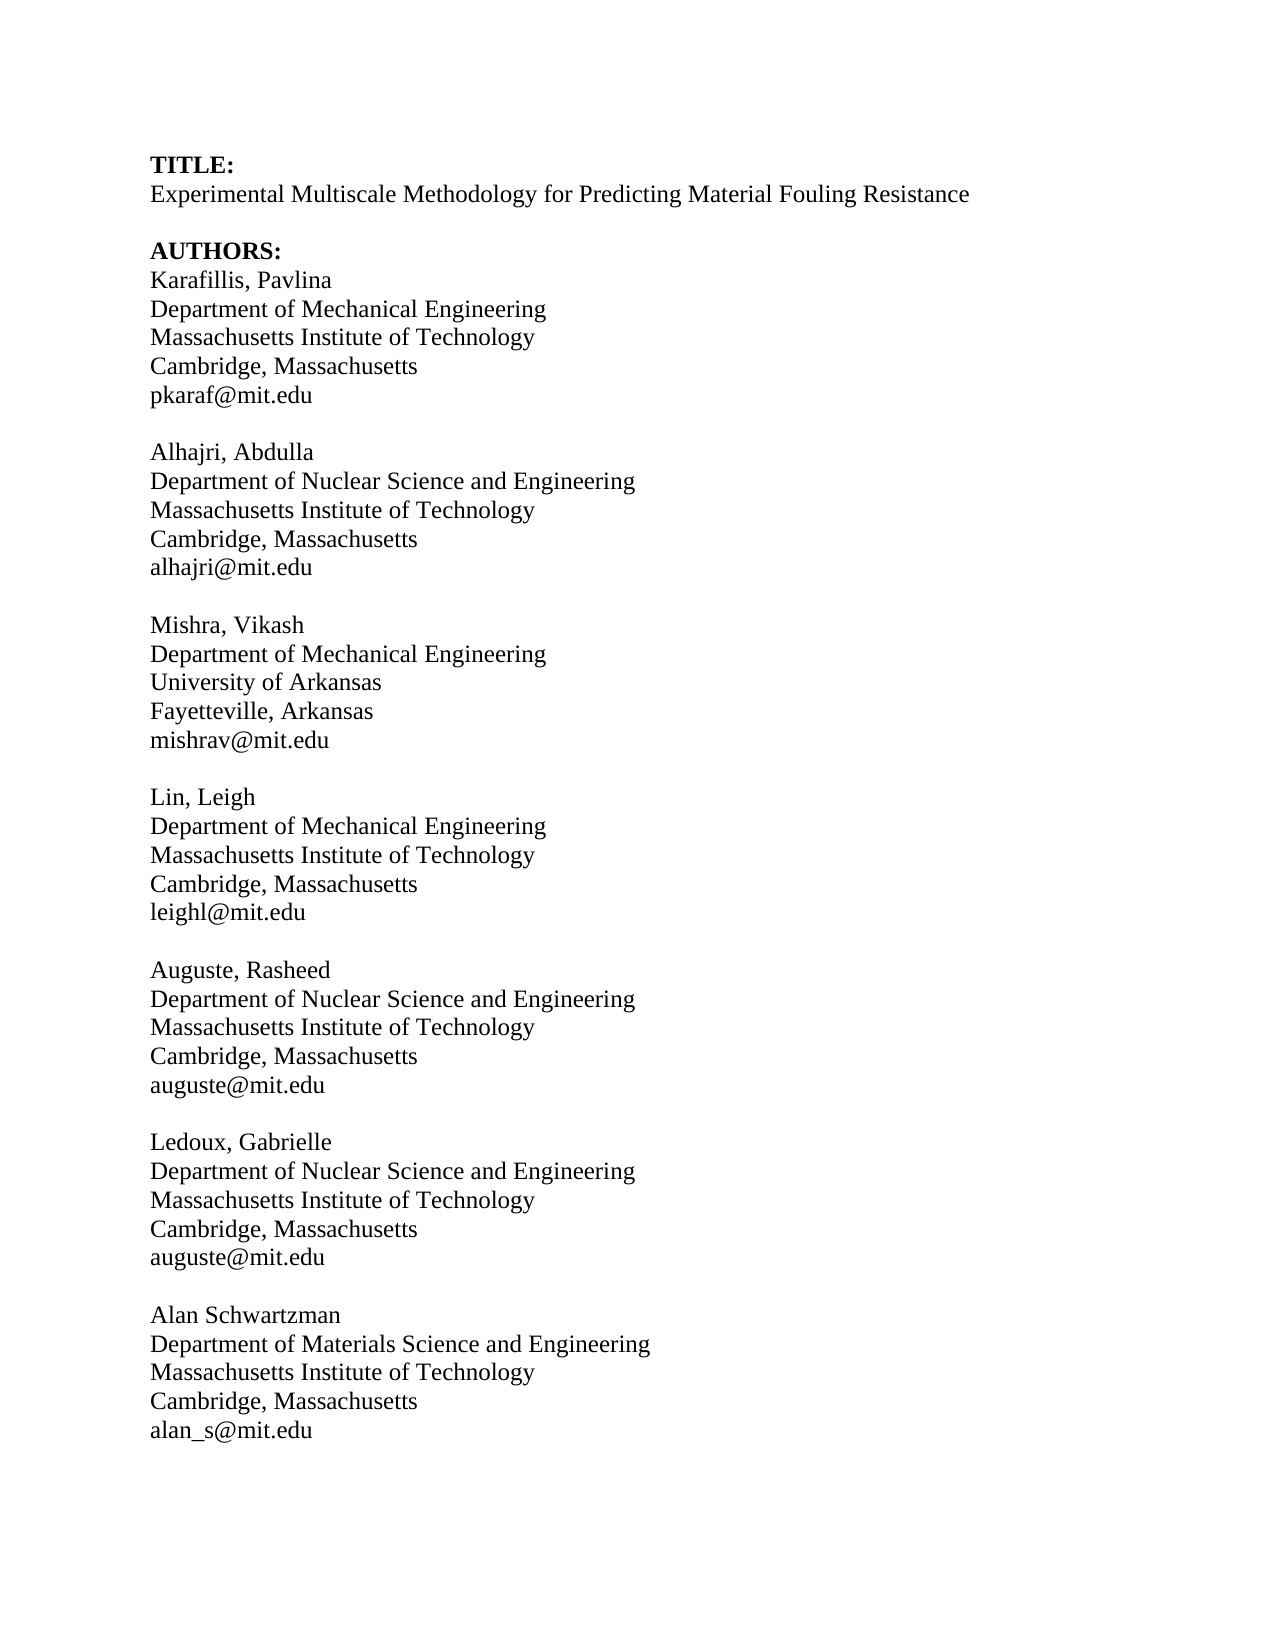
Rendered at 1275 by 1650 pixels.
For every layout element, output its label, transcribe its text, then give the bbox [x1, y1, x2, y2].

text Massachusetts Institute of Technology [150, 1185, 1125, 1214]
text Lin, Leigh [150, 782, 1125, 811]
text Cambridge, Massachusetts [150, 869, 1125, 897]
text TITLE: [150, 150, 1125, 179]
text Mishra, Vikash [150, 610, 1125, 639]
text Auguste, Rasheed [150, 955, 1125, 984]
text alan_s@mit.edu [150, 1415, 1125, 1444]
text Massachusetts Institute of Technology [150, 840, 1125, 869]
text alhajri@mit.edu [150, 552, 1125, 581]
text Experimental Multiscale Methodology for Predicting Material Fouling Resistance [150, 179, 1125, 207]
text Cambridge, Massachusetts [150, 524, 1125, 552]
text Department of Materials Science and Engineering [150, 1329, 1125, 1357]
text Department of Nuclear Science and Engineering [150, 1156, 1125, 1185]
text Alhajri, Abdulla [150, 437, 1125, 466]
text Ledoux, Gabrielle [150, 1127, 1125, 1156]
text Cambridge, Massachusetts [150, 351, 1125, 380]
text Department of Nuclear Science and Engineering [150, 466, 1125, 495]
text Massachusetts Institute of Technology [150, 1357, 1125, 1386]
text auguste@mit.edu [150, 1242, 1125, 1271]
text leighl@mit.edu [150, 897, 1125, 926]
text Cambridge, Massachusetts [150, 1214, 1125, 1242]
text Massachusetts Institute of Technology [150, 322, 1125, 351]
text Massachusetts Institute of Technology [150, 1012, 1125, 1041]
text pkaraf@mit.edu [150, 380, 1125, 409]
text Department of Mechanical Engineering [150, 294, 1125, 322]
text Alan Schwartzman [150, 1300, 1125, 1329]
text Cambridge, Massachusetts [150, 1386, 1125, 1415]
text Department of Nuclear Science and Engineering [150, 984, 1125, 1012]
text Cambridge, Massachusetts [150, 1041, 1125, 1070]
text AUTHORS: [150, 236, 1125, 265]
text University of Arkansas [150, 667, 1125, 696]
text Fayetteville, Arkansas [150, 696, 1125, 725]
text Karafillis, Pavlina [150, 265, 1125, 294]
text Department of Mechanical Engineering [150, 639, 1125, 667]
text Department of Mechanical Engineering [150, 811, 1125, 840]
text auguste@mit.edu [150, 1070, 1125, 1099]
text mishrav@mit.edu [150, 725, 1125, 754]
text Massachusetts Institute of Technology [150, 495, 1125, 524]
